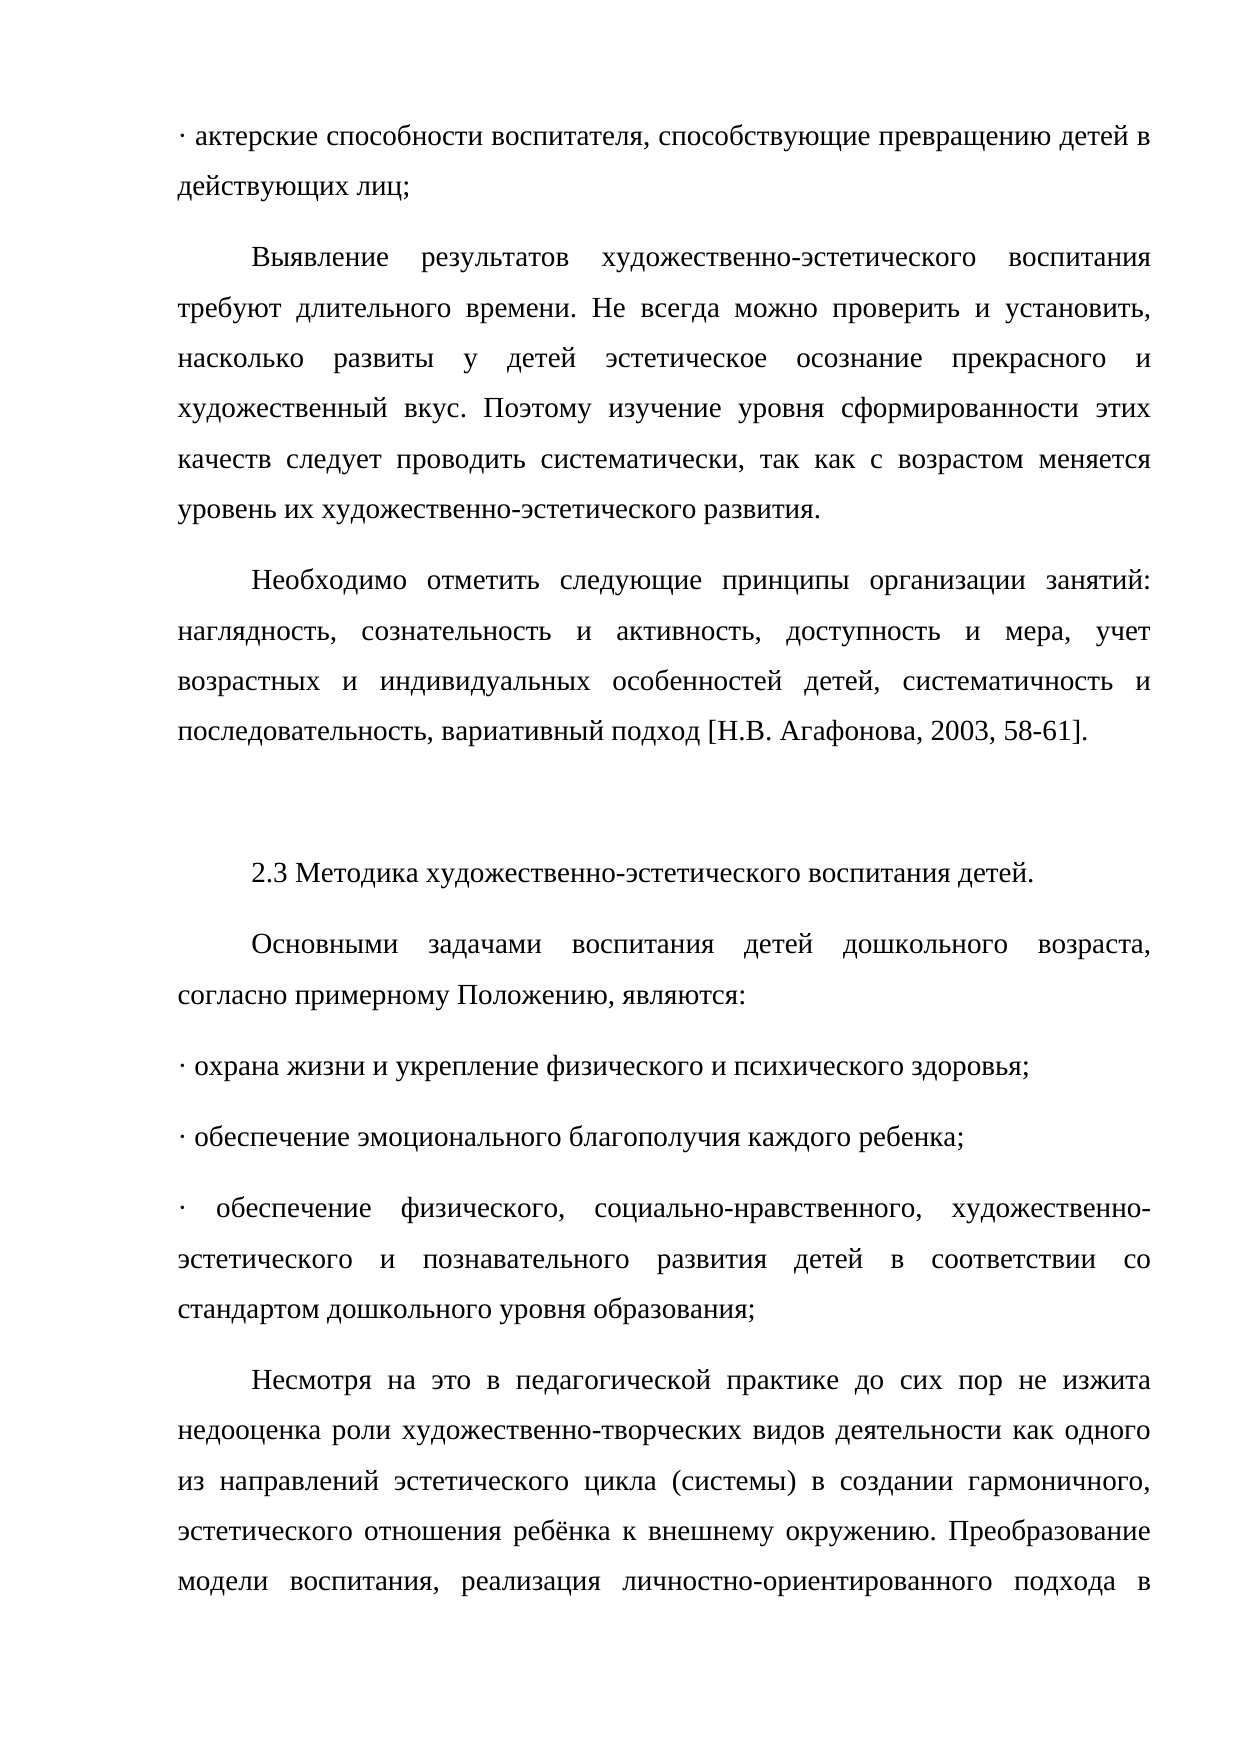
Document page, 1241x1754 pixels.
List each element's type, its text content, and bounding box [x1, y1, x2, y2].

text Основными задачами воспитания детей дошкольного возраста, согласно примерному Положению, являются: [177, 927, 1152, 1011]
text · обеспечение эмоционального благополучия каждого ребенка; [177, 1119, 1152, 1153]
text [177, 1362, 1152, 1597]
text · обеспечение физического, социально-нравственного, художественно-эстетического и познавательного развития детей в соответствии со стандартом дошкольного уровня образования; [177, 1190, 1152, 1324]
text · актерские способности воспитателя, способствующие превращению детей в действующих лиц; [177, 118, 1152, 202]
text 2.3 Методика художественно-эстетического воспитания детей. [177, 856, 1152, 889]
text Выявление результатов художественно-эстетического воспитания требуют длительного времени. Не всегда можно проверить и установить, насколько развиты у детей эстетическое осознание прекрасного и художественный вкус. Поэтому изучение уровня сформированности этих качеств следует проводить систематически, так как с возрастом меняется уровень их художественно-эстетического развития. [177, 239, 1152, 525]
text Необходимо отметить следующие принципы организации занятий: наглядность, сознательность и активность, доступность и мера, учет возрастных и индивидуальных особенностей детей, систематичность и последовательность, вариативный подход [Н.В. Агафонова, 2003, 58-61]. [177, 562, 1152, 747]
text · охрана жизни и укрепление физического и психического здоровья; [177, 1048, 1152, 1082]
